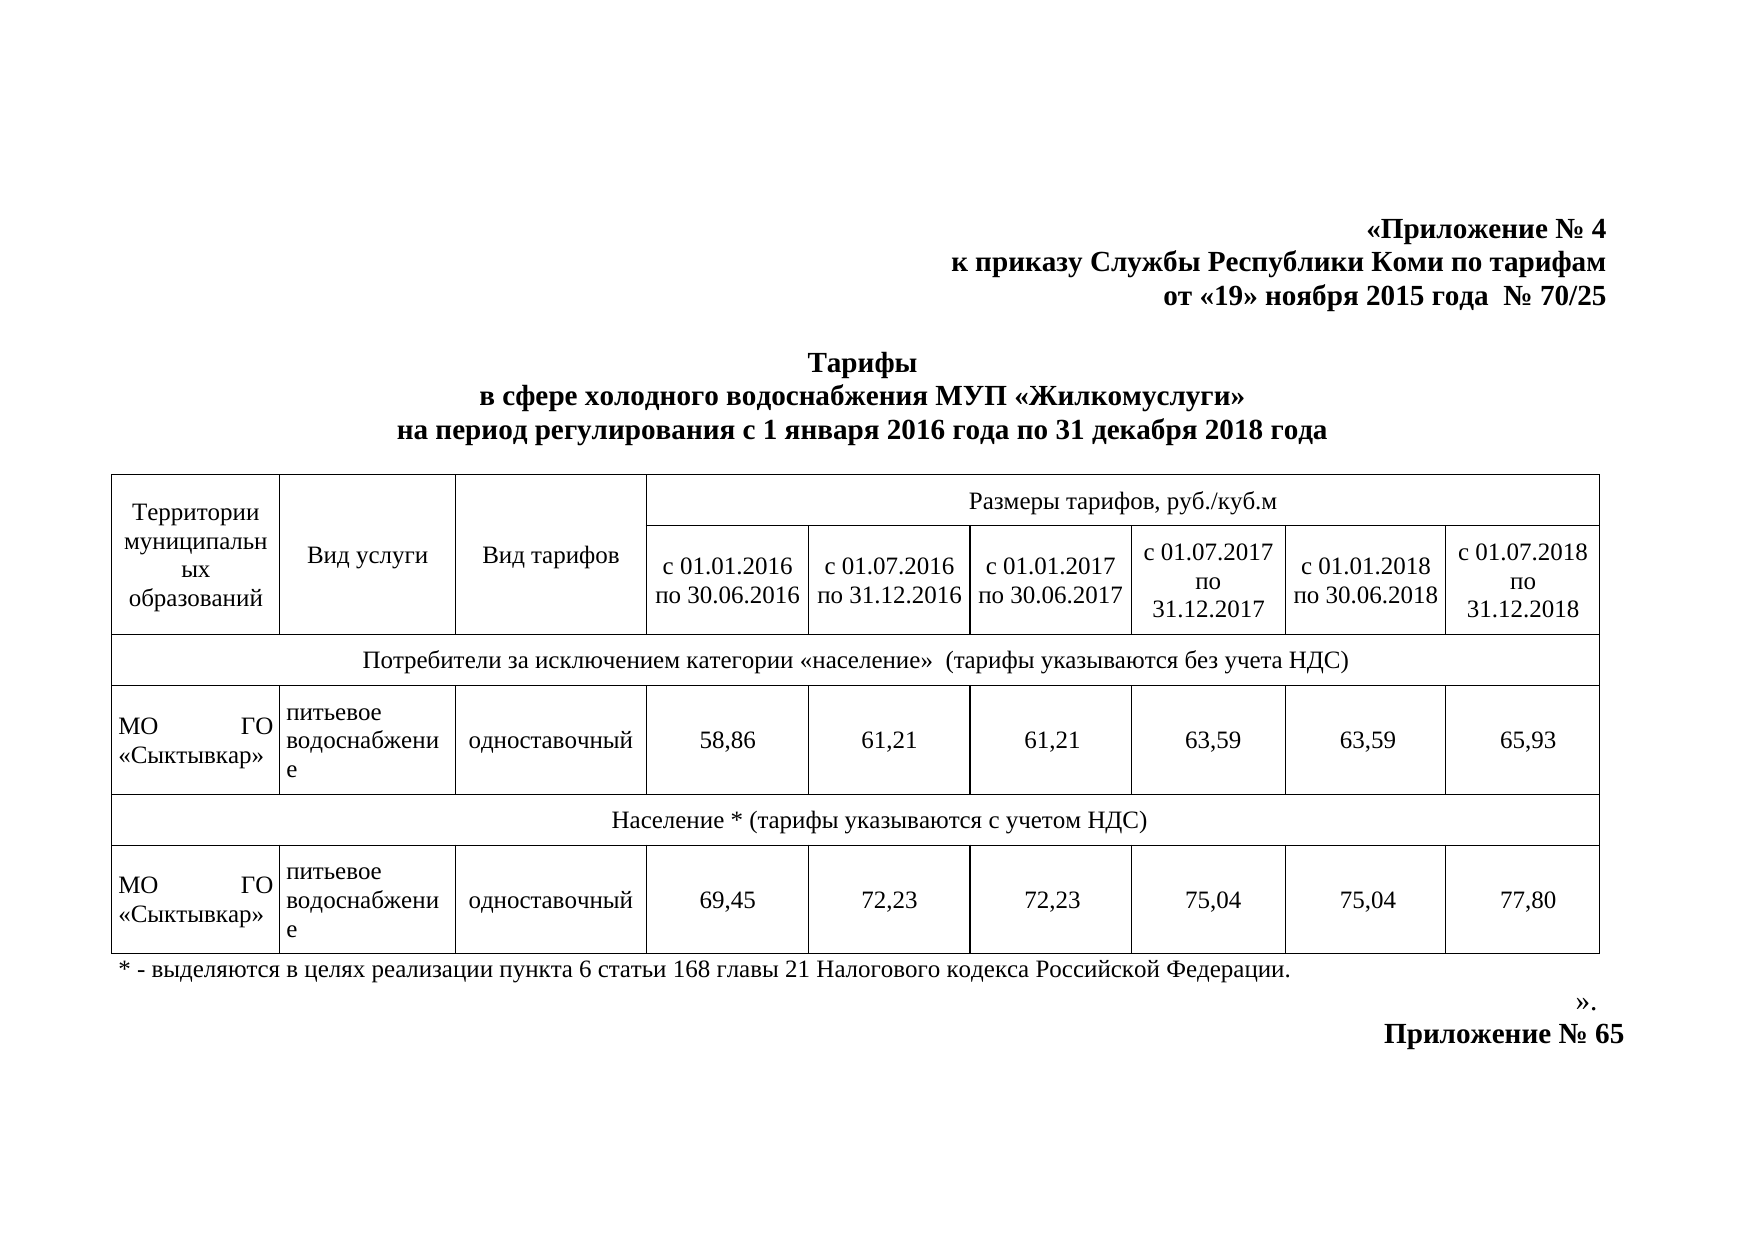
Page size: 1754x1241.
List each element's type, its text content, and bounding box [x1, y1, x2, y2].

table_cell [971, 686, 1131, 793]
text Приложение № 65 [118, 1016, 1624, 1050]
text * - выделяются в целях реализации пункта 6 статьи 168 главы 21 Налогового кодекса Российской Федерации. [118, 954, 1609, 983]
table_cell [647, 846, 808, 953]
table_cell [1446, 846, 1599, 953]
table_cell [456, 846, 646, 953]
text «Приложение № 4 [118, 211, 1606, 244]
text ». [118, 983, 1606, 1016]
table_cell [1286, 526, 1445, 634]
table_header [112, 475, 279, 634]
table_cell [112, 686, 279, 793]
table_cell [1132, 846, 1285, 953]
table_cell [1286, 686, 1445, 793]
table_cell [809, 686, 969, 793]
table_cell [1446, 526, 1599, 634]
text в сфере холодного водоснабжения МУП «Жилкомуслуги» [118, 378, 1606, 412]
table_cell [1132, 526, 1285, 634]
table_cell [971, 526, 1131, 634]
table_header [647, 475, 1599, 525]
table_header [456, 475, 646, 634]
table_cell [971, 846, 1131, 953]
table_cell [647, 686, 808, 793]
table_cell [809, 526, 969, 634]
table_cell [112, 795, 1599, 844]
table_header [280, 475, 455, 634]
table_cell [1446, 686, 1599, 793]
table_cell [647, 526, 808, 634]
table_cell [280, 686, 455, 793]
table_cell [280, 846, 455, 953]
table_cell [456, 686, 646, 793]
text на период регулирования с 1 января 2016 года по 31 декабря 2018 года [118, 412, 1606, 446]
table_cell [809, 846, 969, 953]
text Тарифы [118, 345, 1606, 378]
text к приказу Службы Республики Коми по тарифам [118, 244, 1606, 278]
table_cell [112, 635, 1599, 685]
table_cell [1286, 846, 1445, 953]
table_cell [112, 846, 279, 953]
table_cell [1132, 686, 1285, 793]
text от «19» ноября 2015 года № 70/25 [118, 278, 1606, 311]
